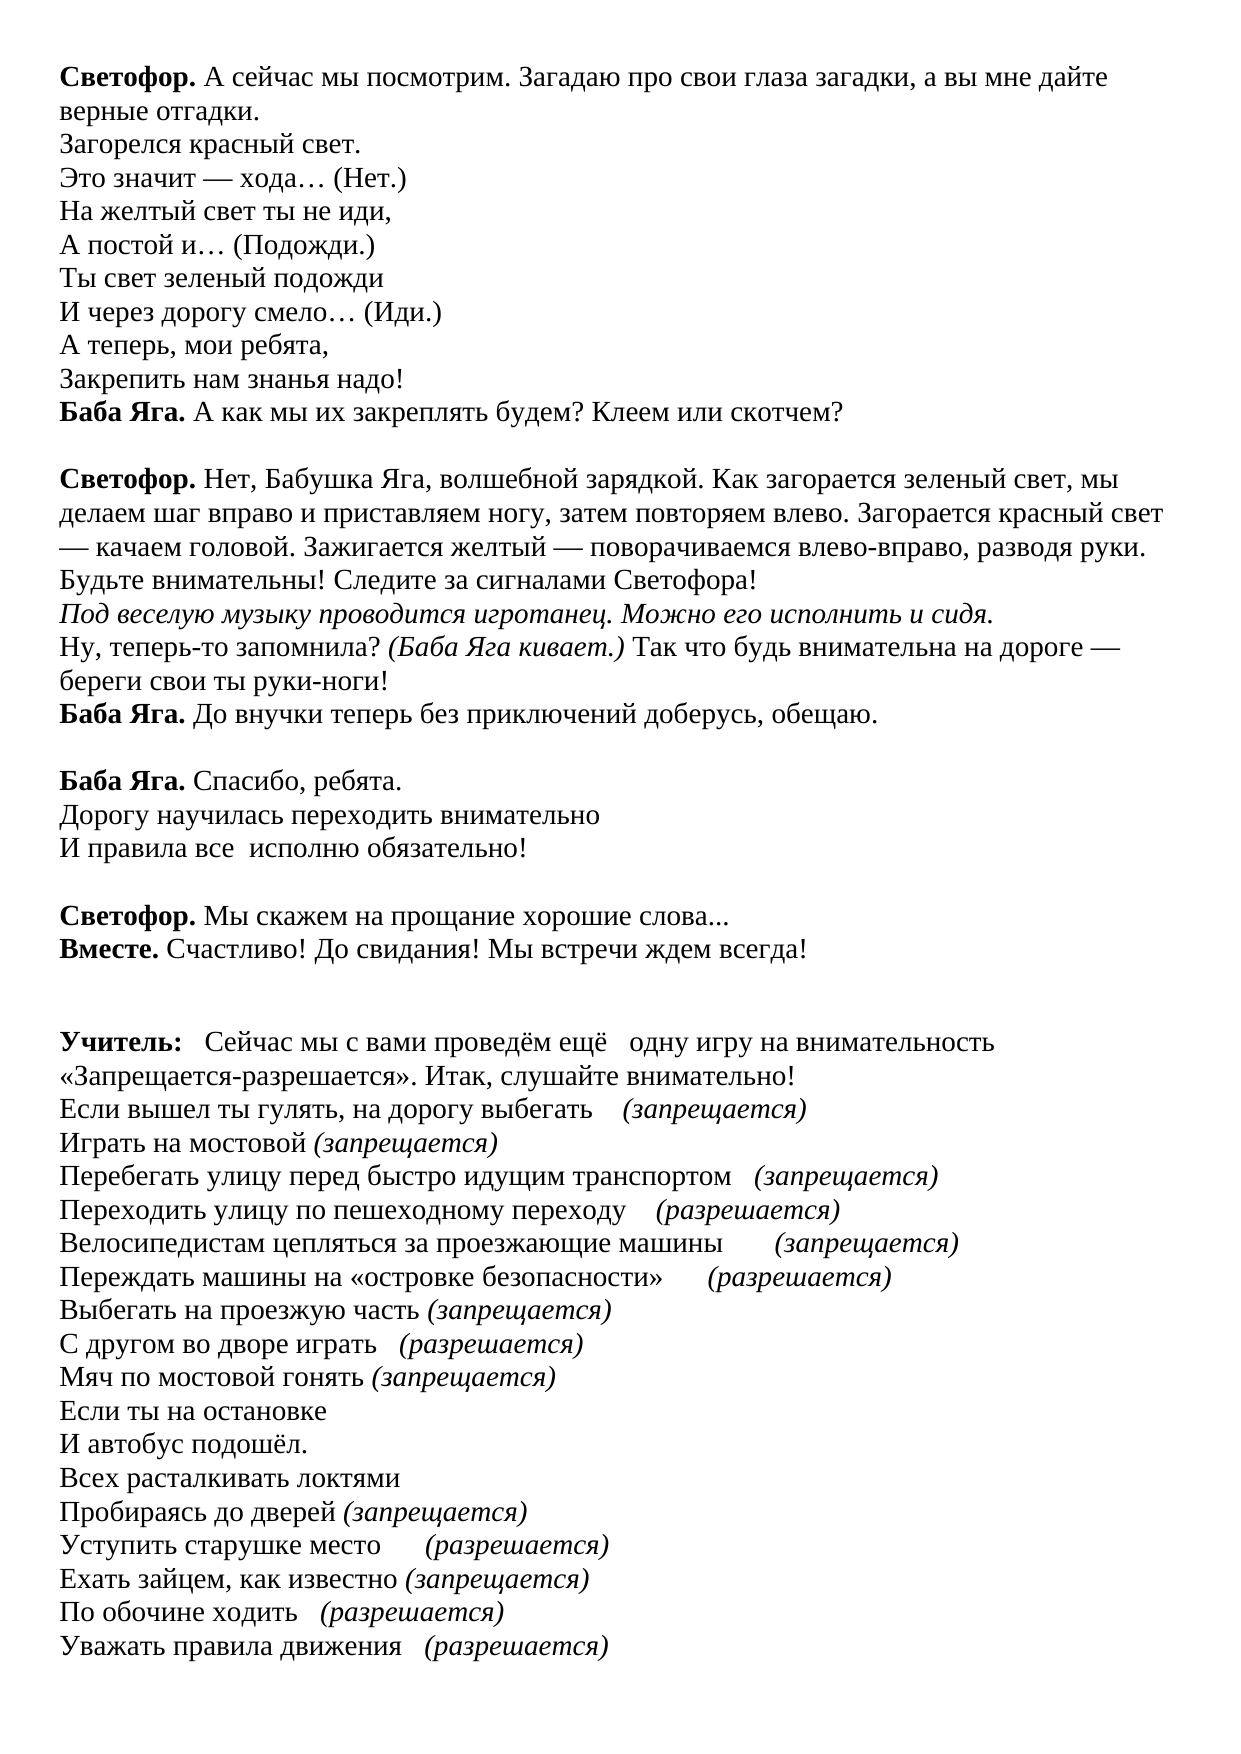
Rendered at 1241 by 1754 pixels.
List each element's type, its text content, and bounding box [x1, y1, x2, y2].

text Учитель: Сейчас мы с вами проведём ещё одну игру на внимательность «Запрещается-разрешается». Итак, слушайте внимательно! [59, 1024, 1173, 1091]
text И автобус подошёл. [59, 1427, 1173, 1460]
text Ты свет зеленый подожди [59, 260, 1181, 294]
text Перебегать улицу перед быстро идущим транспортом (запрещается) [59, 1158, 1173, 1192]
text И правила все исполню обязательно! [59, 831, 1181, 864]
text А теперь, мои ребята, [59, 327, 1181, 361]
text Это значит — хода… (Нет.) [59, 160, 1181, 193]
text Светофор. Мы скажем на прощание хорошие слова... [59, 898, 1181, 931]
text Загорелся красный свет. [59, 126, 1181, 160]
text Баба Яга. А как мы их закреплять будем? Клеем или скотчем? [59, 394, 1181, 428]
text Под веселую музыку проводится игротанец. Можно его исполнить и сидя. [59, 596, 1181, 629]
text Уважать правила движения (разрешается) [59, 1628, 1173, 1661]
text Всех расталкивать локтями [59, 1460, 1173, 1494]
text Дорогу научилась переходить внимательно [59, 797, 1181, 831]
text Играть на мостовой (запрещается) [59, 1125, 1173, 1158]
text Мяч по мостовой гонять (запрещается) [59, 1359, 1173, 1393]
text С другом во дворе играть (разрешается) [59, 1326, 1173, 1359]
text Баба Яга. До внучки теперь без приключений доберусь, обещаю. [59, 696, 1181, 730]
text Ну, теперь-то запомнила? (Баба Яга кивает.) Так что будь внимательна на дороге — береги свои ты руки-ноги! [59, 629, 1181, 696]
text Переждать машины на «островке безопасности» (разрешается) [59, 1259, 1173, 1292]
text Уступить старушке место (разрешается) [59, 1527, 1173, 1561]
text Выбегать на проезжую часть (запрещается) [59, 1292, 1173, 1326]
text Светофор. А сейчас мы посмотрим. Загадаю про свои глаза загадки, а вы мне дайте верные отгадки. [59, 59, 1181, 126]
text Закрепить нам знанья надо! [59, 361, 1181, 394]
text Переходить улицу по пешеходному переходу (разрешается) [59, 1192, 1173, 1225]
text Пробираясь до дверей (запрещается) [59, 1494, 1173, 1527]
text Вместе. Счастливо! До свидания! Мы встречи ждем всегда! [59, 931, 1181, 965]
text Велосипедистам цепляться за проезжающие машины (запрещается) [59, 1225, 1173, 1259]
text По обочине ходить (разрешается) [59, 1594, 1173, 1628]
text На желтый свет ты не иди, [59, 193, 1181, 227]
text Баба Яга. Спасибо, ребята. [59, 763, 1181, 797]
text Светофор. Нет, Бабушка Яга, волшебной зарядкой. Как загорается зеленый свет, мы делаем шаг вправо и приставляем ногу, затем повторяем влево. Загорается красный свет — качаем головой. Зажигается желтый — поворачиваемся влево-вправо, разводя руки. Будьте внимательны! Следите за сигналами Светофора! [59, 462, 1181, 596]
text И через дорогу смело… (Иди.) [59, 294, 1181, 327]
text Ехать зайцем, как известно (запрещается) [59, 1561, 1173, 1594]
text Если ты на остановке [59, 1393, 1173, 1427]
text А постой и… (Подожди.) [59, 227, 1181, 260]
text Если вышел ты гулять, на дорогу выбегать (запрещается) [59, 1091, 1173, 1125]
